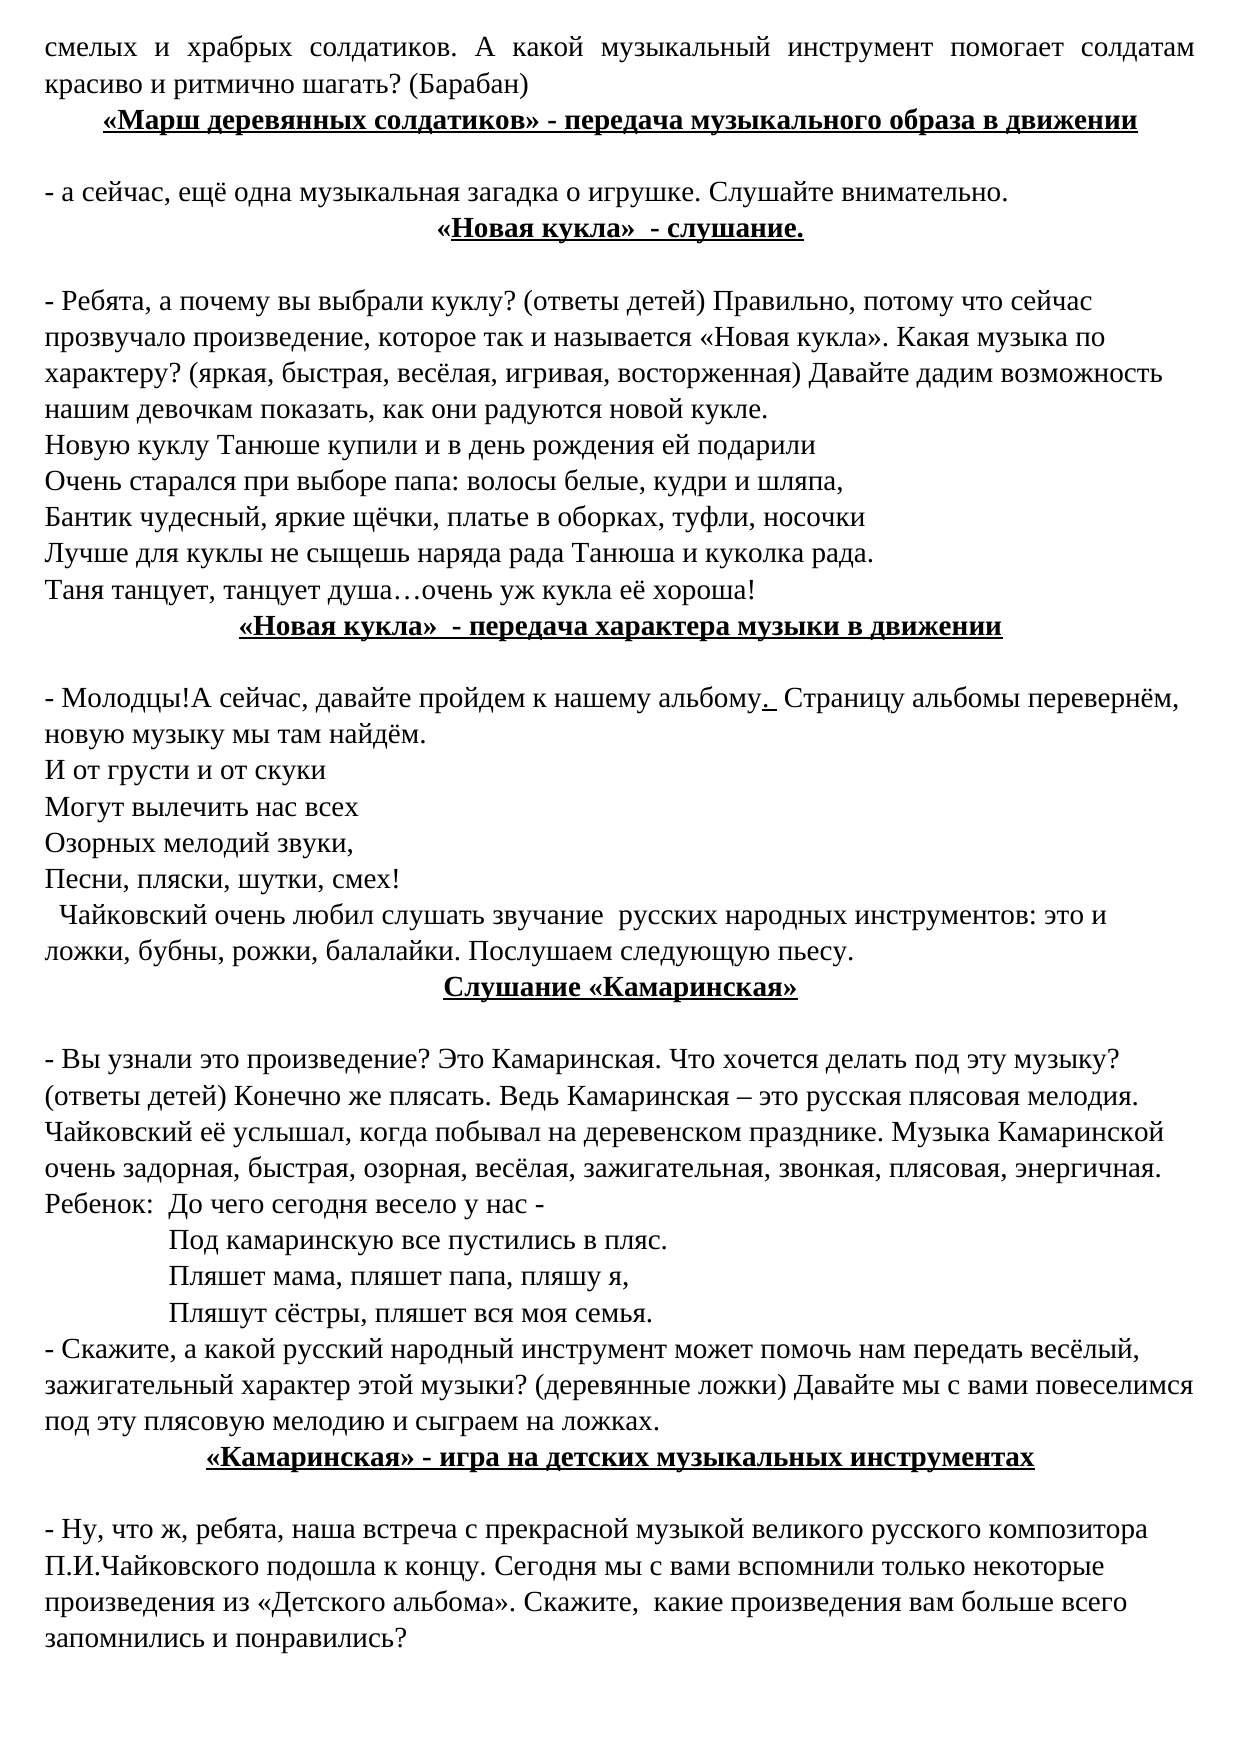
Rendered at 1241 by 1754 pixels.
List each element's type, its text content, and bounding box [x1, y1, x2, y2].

text - Ну, что ж, ребята, наша встреча с прекрасной музыкой великого русского композитора П.И.Чайковского подошла к концу. Сегодня мы с вами вспомнили только некоторые произведения из «Детского альбома». Скажите, какие произведения вам больше всего запомнились и понравились? [44, 1512, 1196, 1653]
text Слушание «Камаринская» [44, 969, 1196, 1003]
text - Молодцы!А сейчас, давайте пройдем к нашему альбому. Страницу альбомы перевернём, новую музыку мы там найдём. И от грусти и от скуки Могут вылечить нас всех Озорных мелодий звуки, Песни, пляски, шутки, смех! Чайковский очень любил слушать звучание русских народных инструментов: это и ложки, бубны, рожки, балалайки. Послушаем следующую пьесу. [44, 680, 1196, 967]
text «Камаринская» - игра на детских музыкальных инструментах [44, 1439, 1196, 1473]
text «Новая кукла» - передача характера музыки в движении [44, 608, 1196, 641]
text - Вы узнали это произведение? Это Камаринская. Что хочется делать под эту музыку? (ответы детей) Конечно же плясать. Ведь Камаринская – это русская плясовая мелодия. Чайковский её услышал, когда побывал на деревенском празднике. Музыка Камаринской очень задорная, быстрая, озорная, весёлая, зажигательная, звонкая, плясовая, энергичная. Ребенок: До чего сегодня весело у нас - Под камаринскую все пустились в пляс. Пляшет мама, пляшет папа, пляшу я, Пляшут сёстры, пляшет вся моя семья. - Скажите, а какой русский народный инструмент может помочь нам передать весёлый, зажигательный характер этой музыки? (деревянные ложки) Давайте мы с вами повеселимся под эту плясовую мелодию и сыграем на ложках. [44, 1042, 1196, 1437]
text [44, 29, 1196, 99]
text «Марш деревянных солдатиков» - передача музыкального образа в движении [44, 102, 1196, 135]
text - а сейчас, ещё одна музыкальная загадка о игрушке. Слушайте внимательно. [44, 174, 1196, 208]
text - Ребята, а почему вы выбрали куклу? (ответы детей) Правильно, потому что сейчас прозвучало произведение, которое так и называется «Новая кукла». Какая музыка по характеру? (яркая, быстрая, весёлая, игривая, восторженная) Давайте дадим возможность нашим девочкам показать, как они радуются новой кукле. [44, 283, 1196, 424]
text Новую куклу Танюше купили и в день рождения ей подарили Очень старался при выборе папа: волосы белые, кудри и шляпа, Бантик чудесный, яркие щёчки, платье в оборках, туфли, носочки Лучше для куклы не сыщешь наряда рада Танюша и куколка рада. Таня танцует, танцует душа…очень уж кукла её хороша! [44, 427, 1196, 605]
text «Новая кукла» - слушание. [44, 210, 1196, 244]
